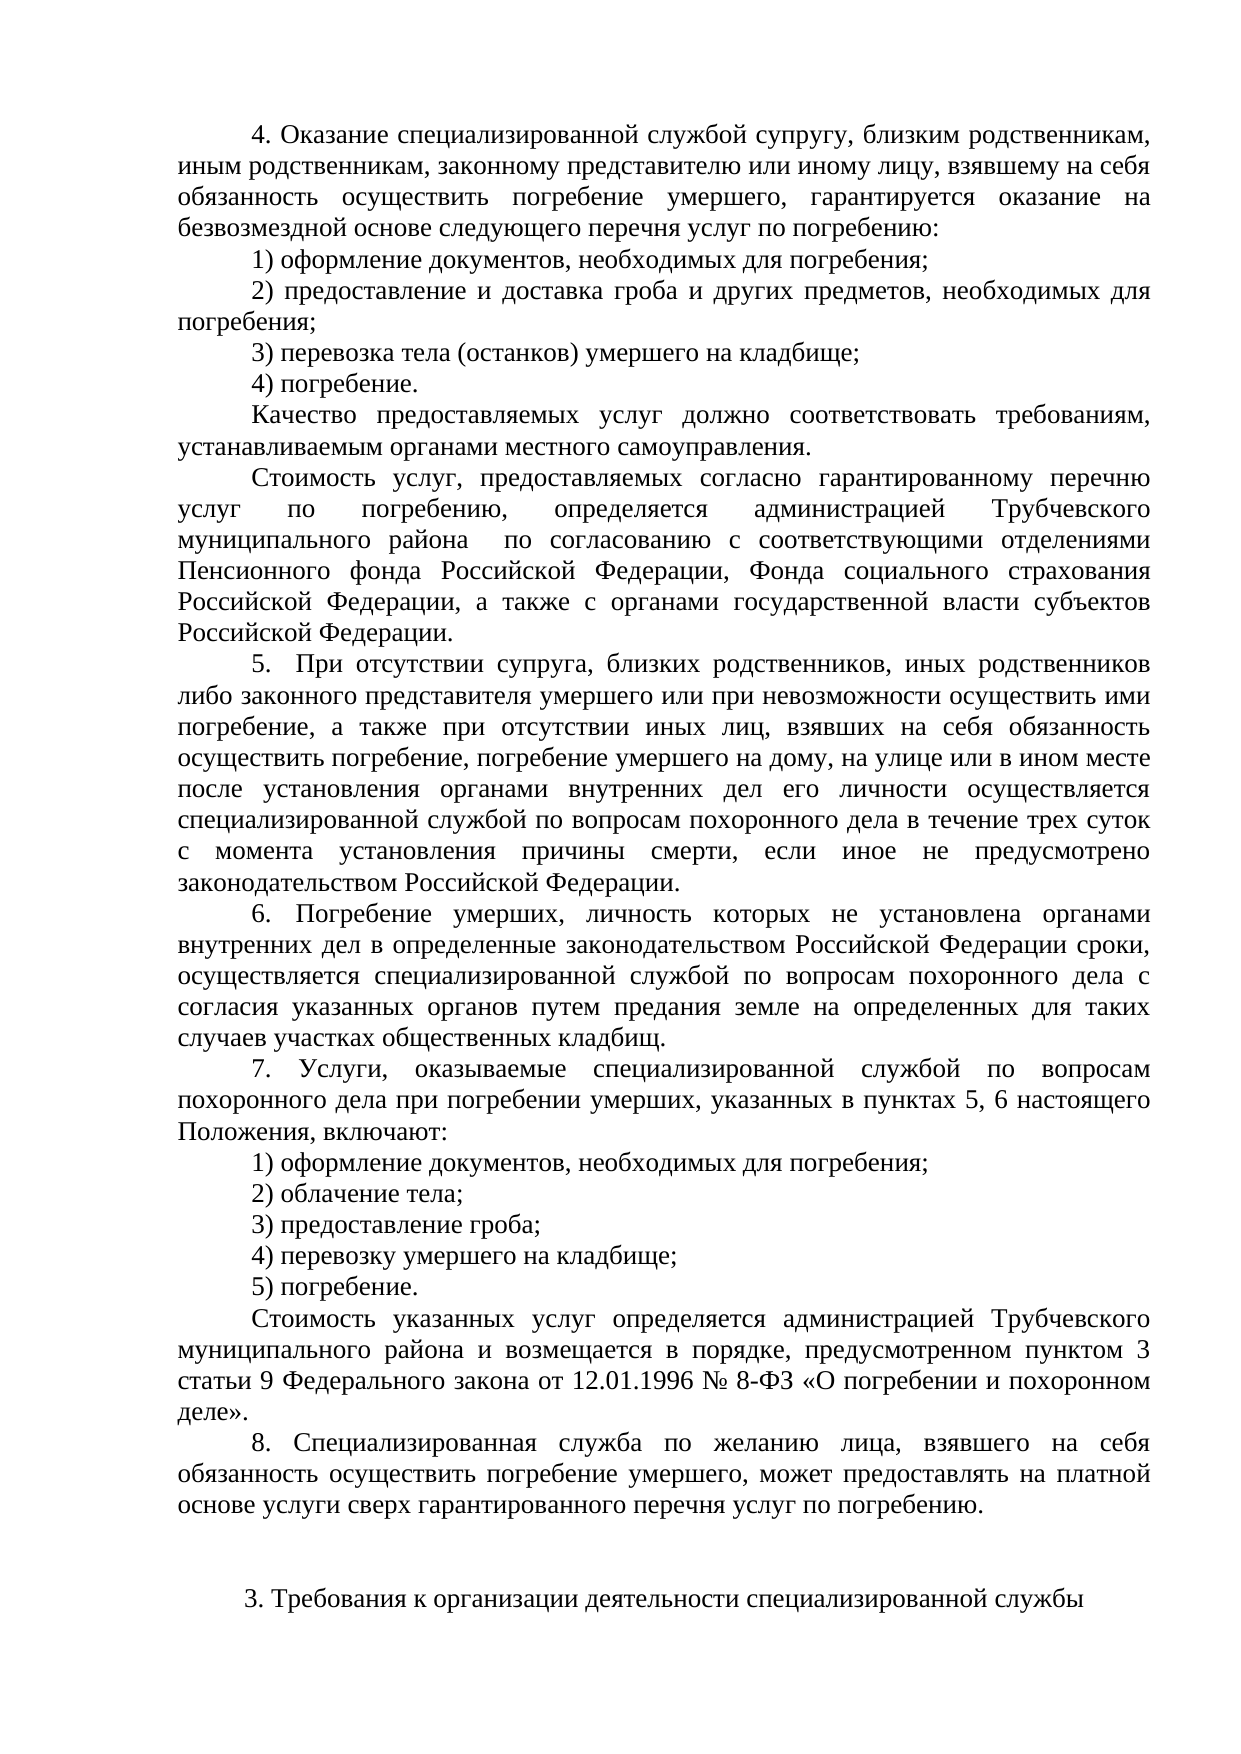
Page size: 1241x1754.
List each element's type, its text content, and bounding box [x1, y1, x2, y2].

text 3. Требования к организации деятельности специализированной службы [177, 1582, 1152, 1613]
text 3) предоставление гроба; [177, 1208, 1152, 1239]
text 4) погребение. [177, 367, 1152, 398]
text 2) облачение тела; [177, 1177, 1152, 1208]
list Погребение умерших, личность которых не установлена органами внутренних дел в определенные законодательством Российской Федерации сроки, осуществляется специализированной службой по вопросам похоронного дела с согласия указанных органов путем предания земле на определенных для таких случаев участках общественных кладбищ. [177, 897, 1152, 1052]
text 3) перевозка тела (останков) умершего на кладбище; [177, 336, 1152, 367]
text 4. Оказание специализированной службой супругу, близким родственникам, иным родственникам, законному представителю или иному лицу, взявшему на себя обязанность осуществить погребение умершего, гарантируется оказание на безвозмездной основе следующего перечня услуг по погребению: [177, 118, 1152, 243]
text 5) погребение. [177, 1271, 1152, 1302]
text 8. Специализированная служба по желанию лица, взявшего на себя обязанность осуществить погребение умершего, может предоставлять на платной основе услуги сверх гарантированного перечня услуг по погребению. [177, 1426, 1152, 1520]
text 1) оформление документов, необходимых для погребения; [177, 1146, 1152, 1177]
text 2) предоставление и доставка гроба и других предметов, необходимых для погребения; [177, 274, 1152, 336]
text Стоимость услуг, предоставляемых согласно гарантированному перечню услуг по погребению, определяется администрацией Трубчевского муниципального района по согласованию с соответствующими отделениями Пенсионного фонда Российской Федерации, Фонда социального страхования Российской Федерации, а также с органами государственной власти субъектов Российской Федерации. [177, 461, 1152, 648]
list При отсутствии супруга, близких родственников, иных родственников либо законного представителя умершего или при невозможности осуществить ими погребение, а также при отсутствии иных лиц, взявших на себя обязанность осуществить погребение, погребение умершего на дому, на улице или в ином месте после установления органами внутренних дел его личности осуществляется специализированной службой по вопросам похоронного дела в течение трех суток с момента установления причины смерти, если иное не предусмотрено законодательством Российской Федерации. [177, 648, 1152, 897]
text 4) перевозку умершего на кладбище; [177, 1239, 1152, 1271]
text 1) оформление документов, необходимых для погребения; [177, 243, 1152, 274]
text 7. Услуги, оказываемые специализированной службой по вопросам похоронного дела при погребении умерших, указанных в пунктах 5, 6 настоящего Положения, включают: [177, 1052, 1152, 1146]
text Стоимость указанных услуг определяется администрацией Трубчевского муниципального района и возмещается в порядке, предусмотренном пунктом 3 статьи 9 Федерального закона от 12.01.1996 № 8-ФЗ «О погребении и похоронном деле». [177, 1302, 1152, 1426]
text Качество предоставляемых услуг должно соответствовать требованиям, устанавливаемым органами местного самоуправления. [177, 398, 1152, 461]
